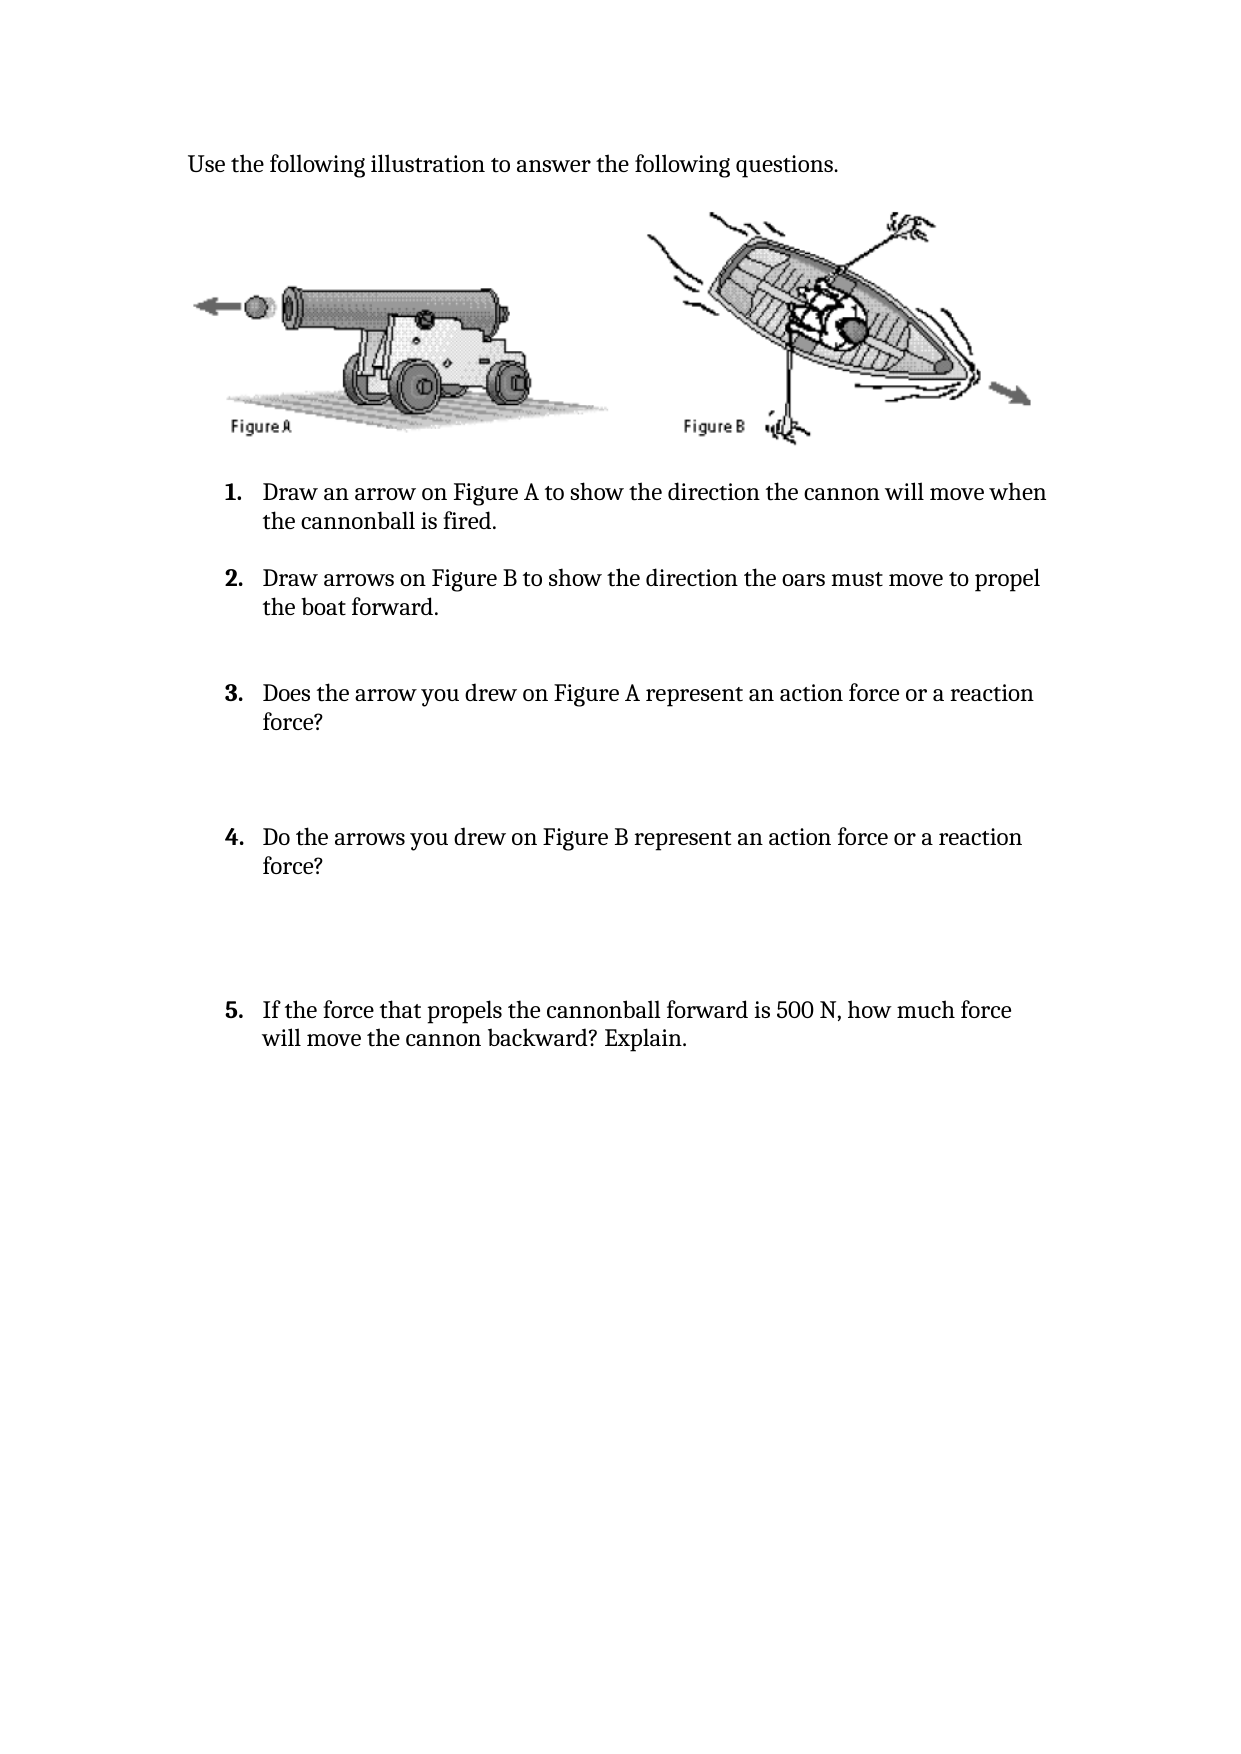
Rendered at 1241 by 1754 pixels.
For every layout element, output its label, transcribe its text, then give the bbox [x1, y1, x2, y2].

picture [187, 207, 1053, 450]
list Draw arrows on Figure B to show the direction the oars must move to propel the boat forward. [225, 564, 1053, 622]
list Draw an arrow on Figure A to show the direction the cannon will move when the cannonball is fired. [225, 478, 1053, 536]
list Do the arrows you drew on Figure B represent an action force or a reaction force? [225, 823, 1053, 881]
list If the force that propels the cannonball forward is 500 N, how much force will move the cannon backward? Explain. [225, 996, 1053, 1053]
list Does the arrow you drew on Figure A represent an action force or a reaction force? [225, 679, 1053, 737]
text Use the following illustration to answer the following questions. [187, 150, 1053, 179]
